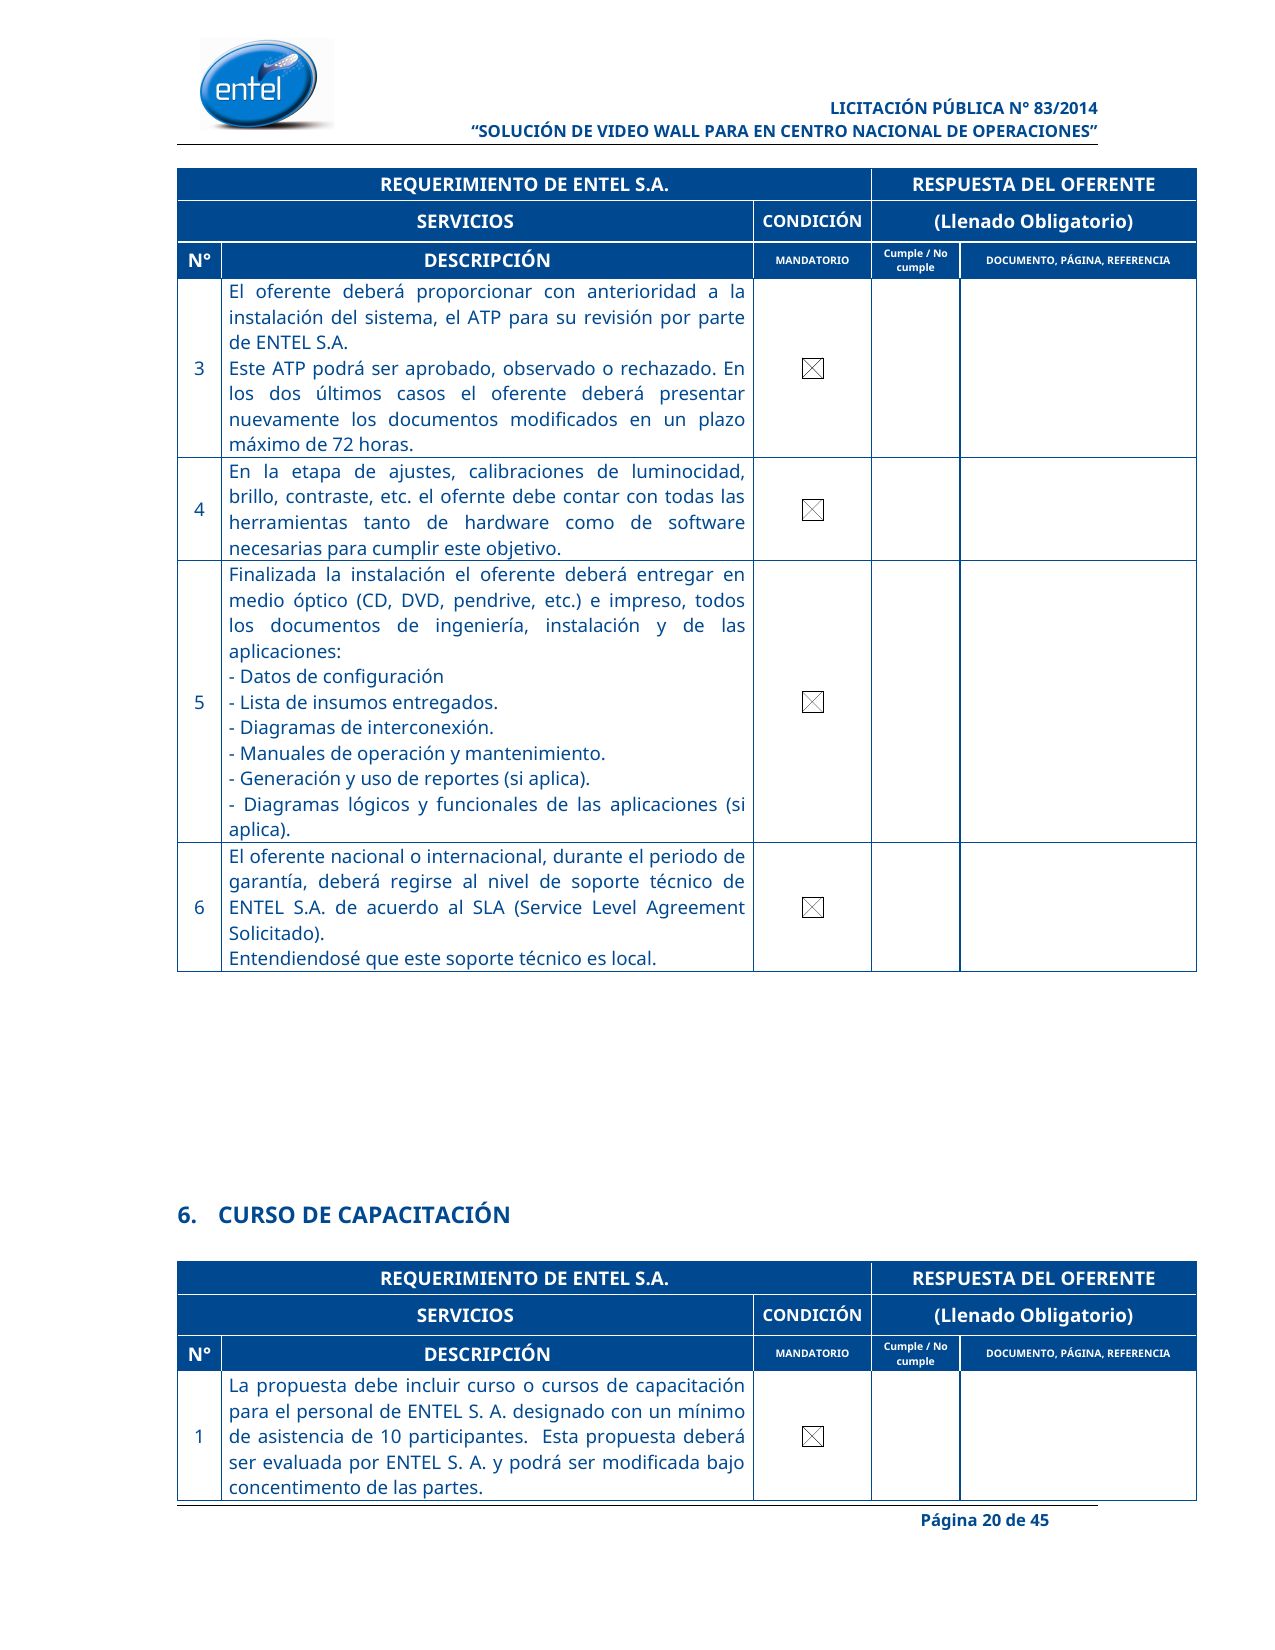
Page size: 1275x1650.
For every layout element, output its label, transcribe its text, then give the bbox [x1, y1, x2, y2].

table_cell CONDICIÓN [754, 1295, 871, 1335]
table_cell N° [178, 243, 221, 278]
table_cell DESCRIPCIÓN [222, 243, 753, 278]
table_cell CONDICIÓN [754, 201, 871, 241]
table_cell 1 [178, 1373, 221, 1500]
list CURSO DE CAPACITACIÓN [177, 1199, 1098, 1230]
table_cell [754, 561, 871, 842]
table_cell [961, 561, 1196, 842]
table_cell 6 [178, 843, 221, 971]
table_cell Cumple / No cumple [872, 243, 959, 278]
table_cell N° [178, 1336, 221, 1371]
table_cell DOCUMENTO, PÁGINA, REFERENCIA [961, 1336, 1196, 1371]
table_cell [754, 458, 871, 560]
table_cell (Llenado Obligatorio) [872, 201, 1196, 241]
table_cell MANDATORIO [754, 243, 871, 278]
table_cell La propuesta debe incluir curso o cursos de capacitación para el personal de ENTEL S. A. designado con un mínimo de asistencia de 10 participantes. Esta propuesta deberá ser evaluada por ENTEL S. A. y podrá ser modificada bajo concentimento de las partes. [222, 1373, 753, 1500]
table_cell 3 [178, 279, 221, 457]
table_cell Cumple / No cumple [872, 1336, 959, 1371]
table_cell El oferente nacional o internacional, durante el periodo de garantía, deberá regirse al nivel de soporte técnico de ENTEL S.A. de acuerdo al SLA (Service Level Agreement Solicitado). Entendiendosé que este soporte técnico es local. [222, 843, 753, 971]
table_cell [872, 279, 959, 457]
table_cell DESCRIPCIÓN [222, 1336, 753, 1371]
table_cell El oferente deberá proporcionar con anterioridad a la instalación del sistema, el ATP para su revisión por parte de ENTEL S.A. Este ATP podrá ser aprobado, observado o rechazado. En los dos últimos casos el oferente deberá presentar nuevamente los documentos modificados en un plazo máximo de 72 horas. [222, 279, 753, 457]
table_cell 5 [178, 561, 221, 842]
table_header REQUERIMIENTO DE ENTEL S.A. [178, 1263, 871, 1294]
table_cell [872, 843, 959, 971]
table_cell [961, 279, 1196, 457]
table_cell [754, 279, 871, 457]
table_cell [872, 1373, 959, 1500]
table_cell [754, 843, 871, 971]
table_cell SERVICIOS [178, 1295, 753, 1335]
table_cell [961, 1373, 1196, 1500]
table_cell (Llenado Obligatorio) [872, 1295, 1196, 1335]
table_cell [754, 1373, 871, 1500]
table_cell [872, 561, 959, 842]
table_cell 4 [178, 458, 221, 560]
table_header REQUERIMIENTO DE ENTEL S.A. [178, 169, 871, 200]
table_cell [872, 458, 959, 560]
table_cell Finalizada la instalación el oferente deberá entregar en medio óptico (CD, DVD, pendrive, etc.) e impreso, todos los documentos de ingeniería, instalación y de las aplicaciones: - Datos de configuración - Lista de insumos entregados. - Diagramas de interconexión. - Manuales de operación y mantenimiento. - Generación y uso de reportes (si aplica). - Diagramas lógicos y funcionales de las aplicaciones (si aplica). [222, 561, 753, 842]
table_cell DOCUMENTO, PÁGINA, REFERENCIA [961, 243, 1196, 278]
table_cell SERVICIOS [178, 201, 753, 241]
table_header RESPUESTA DEL OFERENTE [872, 169, 1196, 200]
table_cell [961, 843, 1196, 971]
table_cell MANDATORIO [754, 1336, 871, 1371]
picture [199, 38, 335, 130]
table_cell En la etapa de ajustes, calibraciones de luminocidad, brillo, contraste, etc. el ofernte debe contar con todas las herramientas tanto de hardware como de software necesarias para cumplir este objetivo. [222, 458, 753, 560]
table_header RESPUESTA DEL OFERENTE [872, 1263, 1196, 1294]
table_cell [961, 458, 1196, 560]
